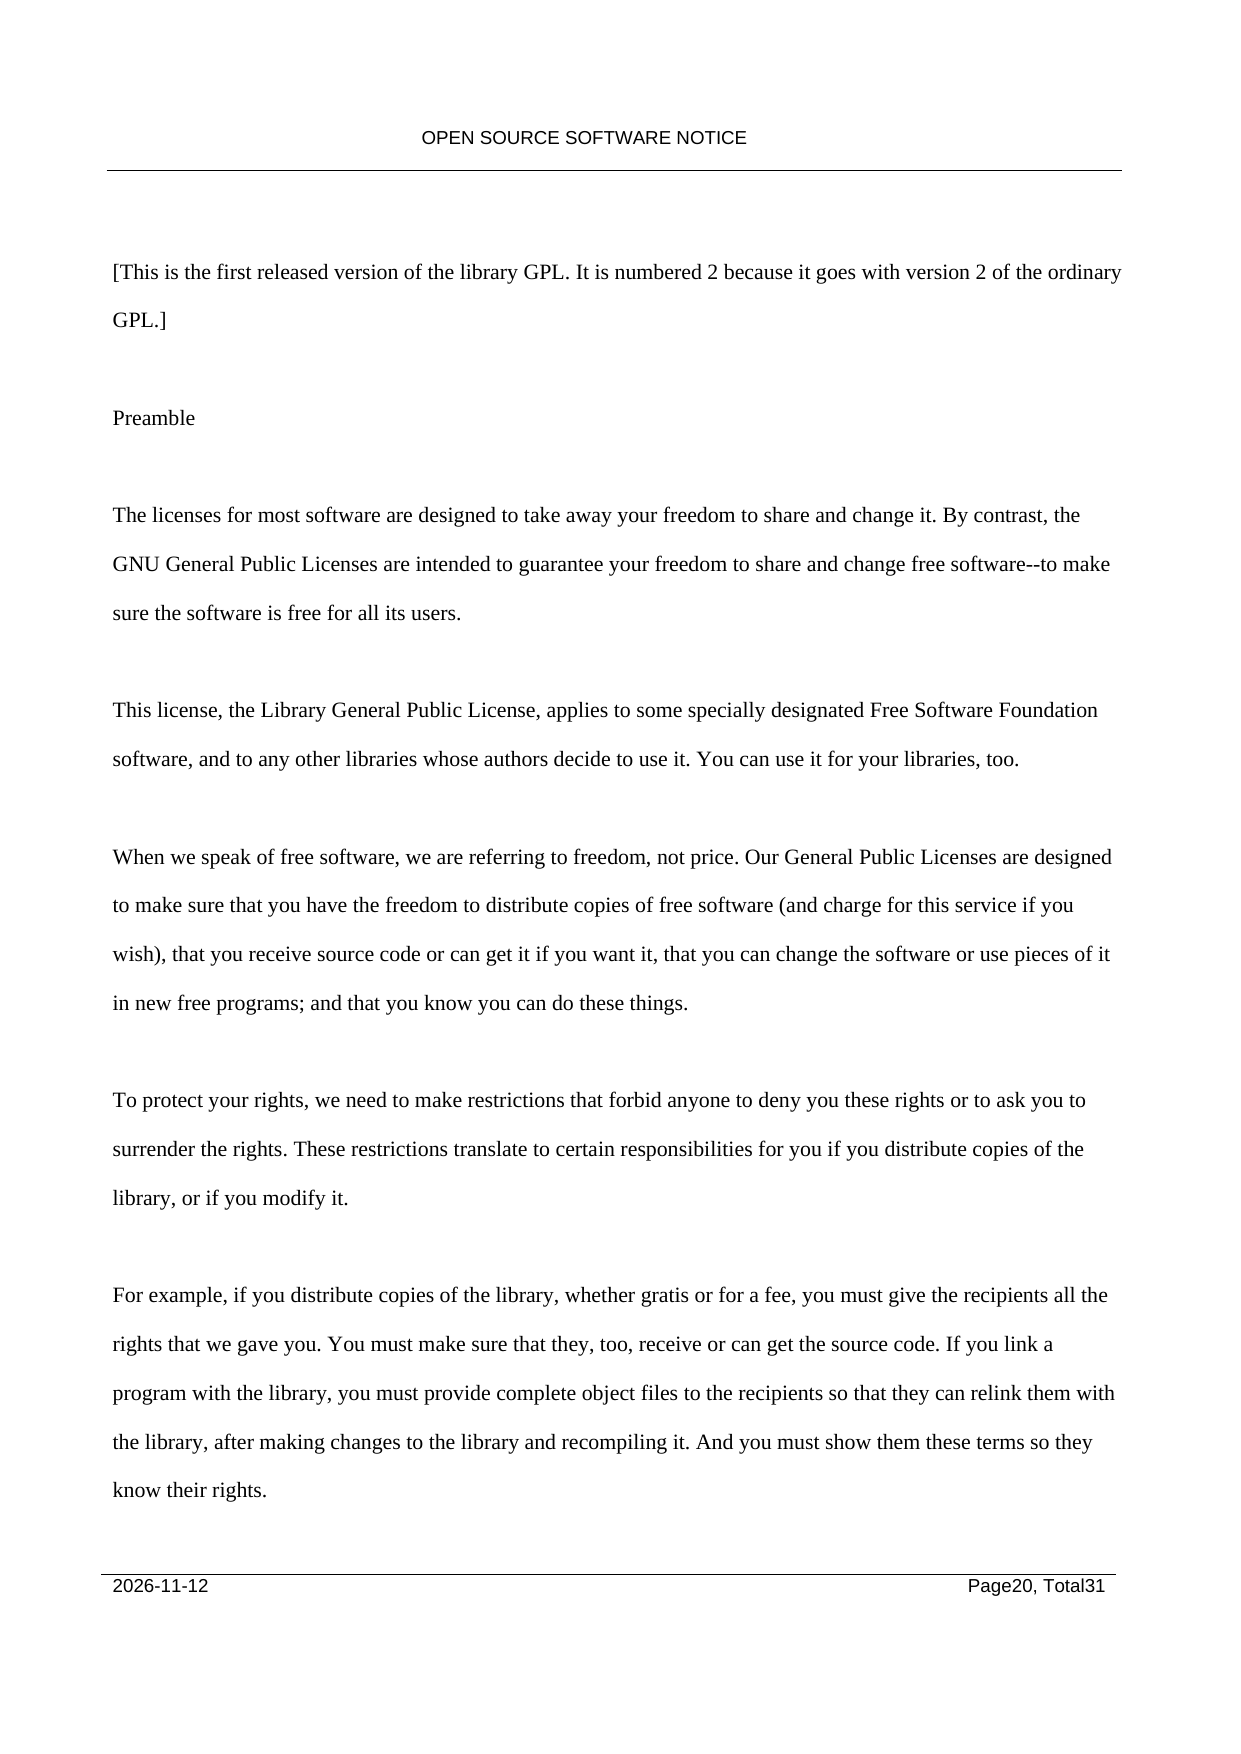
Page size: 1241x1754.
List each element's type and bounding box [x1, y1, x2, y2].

text [112, 206, 1128, 1506]
